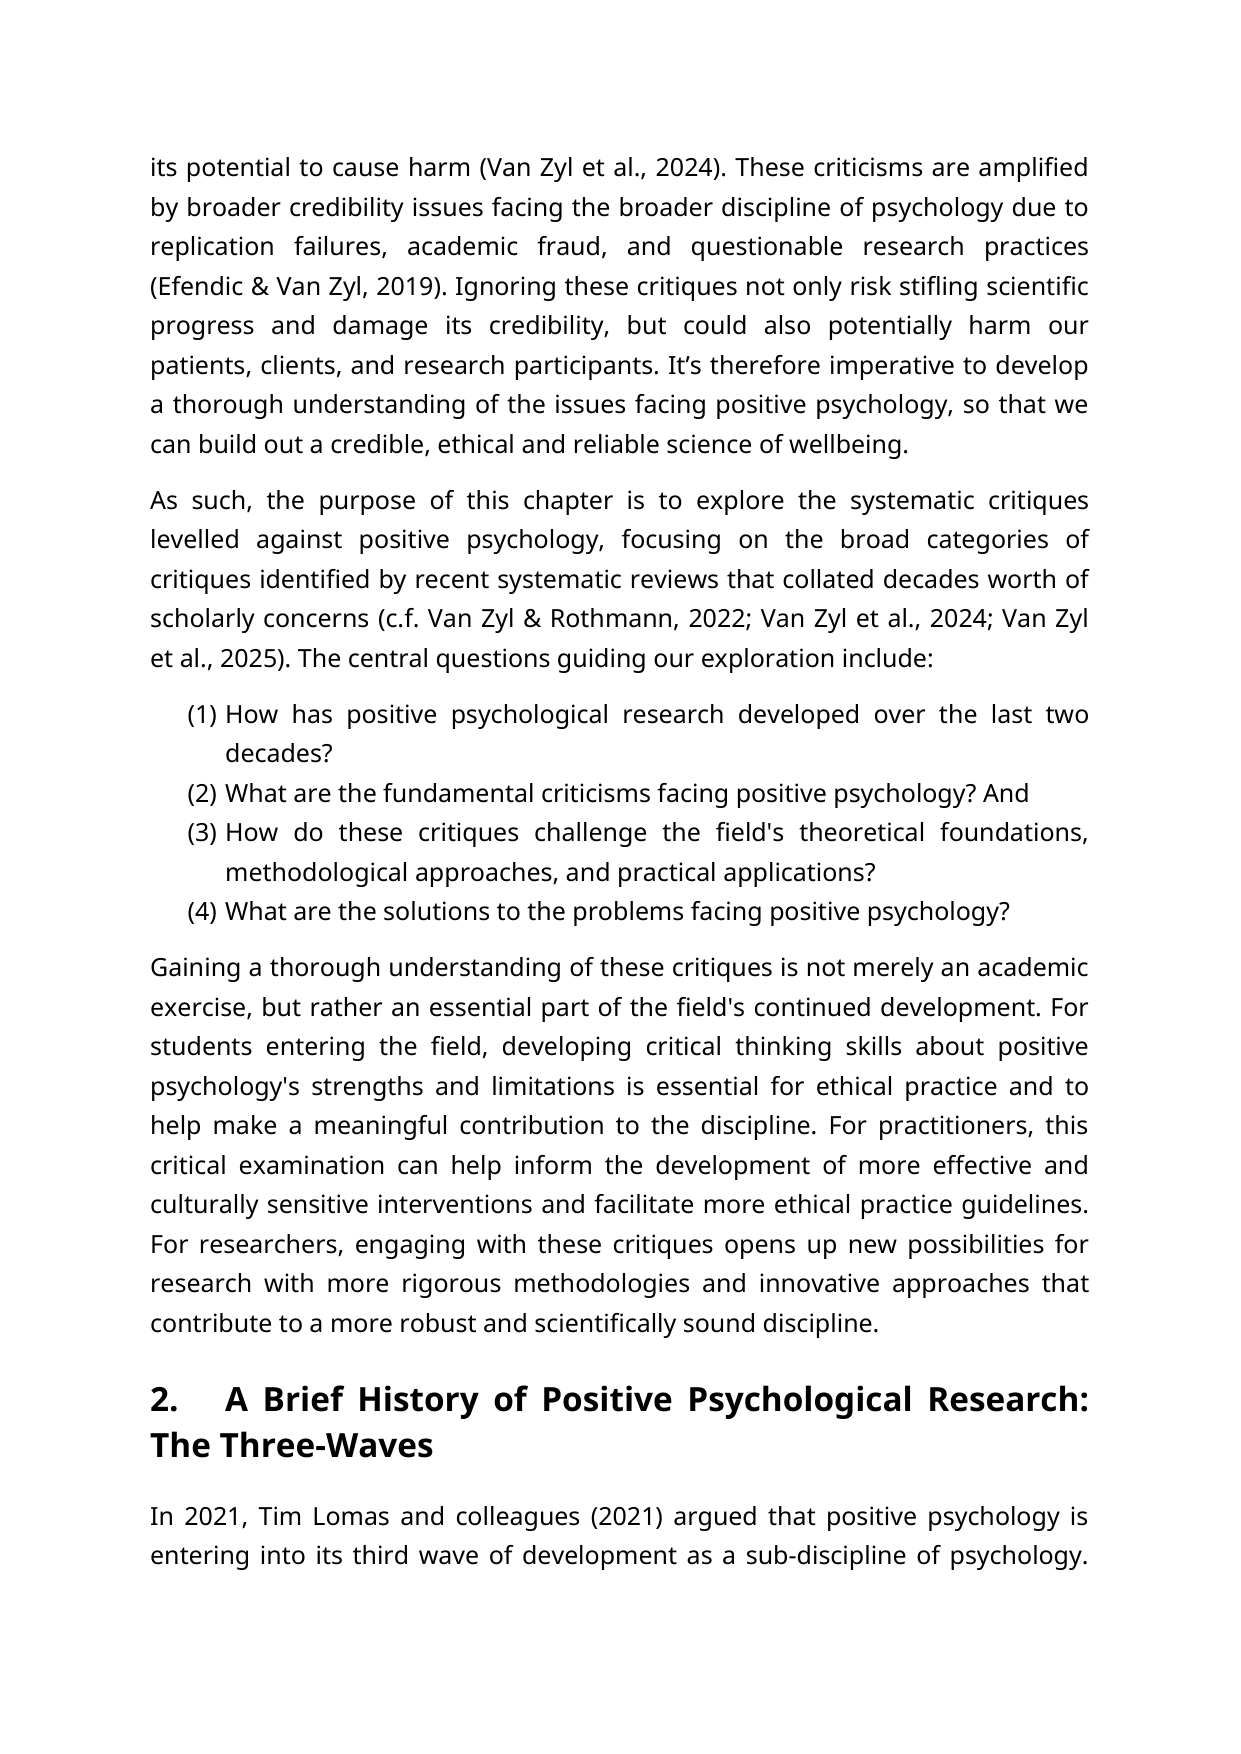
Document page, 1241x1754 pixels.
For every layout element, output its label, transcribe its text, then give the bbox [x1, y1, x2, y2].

list How has positive psychological research developed over the last two decades? [187, 697, 1090, 770]
text As such, the purpose of this chapter is to explore the systematic critiques levelled against positive psychology, focusing on the broad categories of critiques identified by recent systematic reviews that collated decades worth of scholarly concerns (c.f. Van Zyl & Rothmann, 2022; Van Zyl et al., 2024; Van Zyl et al., 2025). The central questions guiding our exploration include: [150, 482, 1090, 674]
list What are the fundamental criticisms facing positive psychology? And [187, 776, 1090, 809]
list How do these critiques challenge the field's theoretical foundations, methodological approaches, and practical applications? [187, 815, 1090, 888]
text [150, 1498, 1090, 1572]
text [150, 150, 1090, 460]
text Gaining a thorough understanding of these critiques is not merely an academic exercise, but rather an essential part of the field's continued development. For students entering the field, developing critical thinking skills about positive psychology's strengths and limitations is essential for ethical practice and to help make a meaningful contribution to the discipline. For practitioners, this critical examination can help inform the development of more effective and culturally sensitive interventions and facilitate more ethical practice guidelines. For researchers, engaging with these critiques opens up new possibilities for research with more rigorous methodologies and innovative approaches that contribute to a more robust and scientifically sound discipline. [150, 950, 1090, 1339]
list What are the solutions to the problems facing positive psychology? [187, 894, 1090, 928]
text 2. A Brief History of Positive Psychological Research: The Three-Waves [150, 1376, 1090, 1467]
